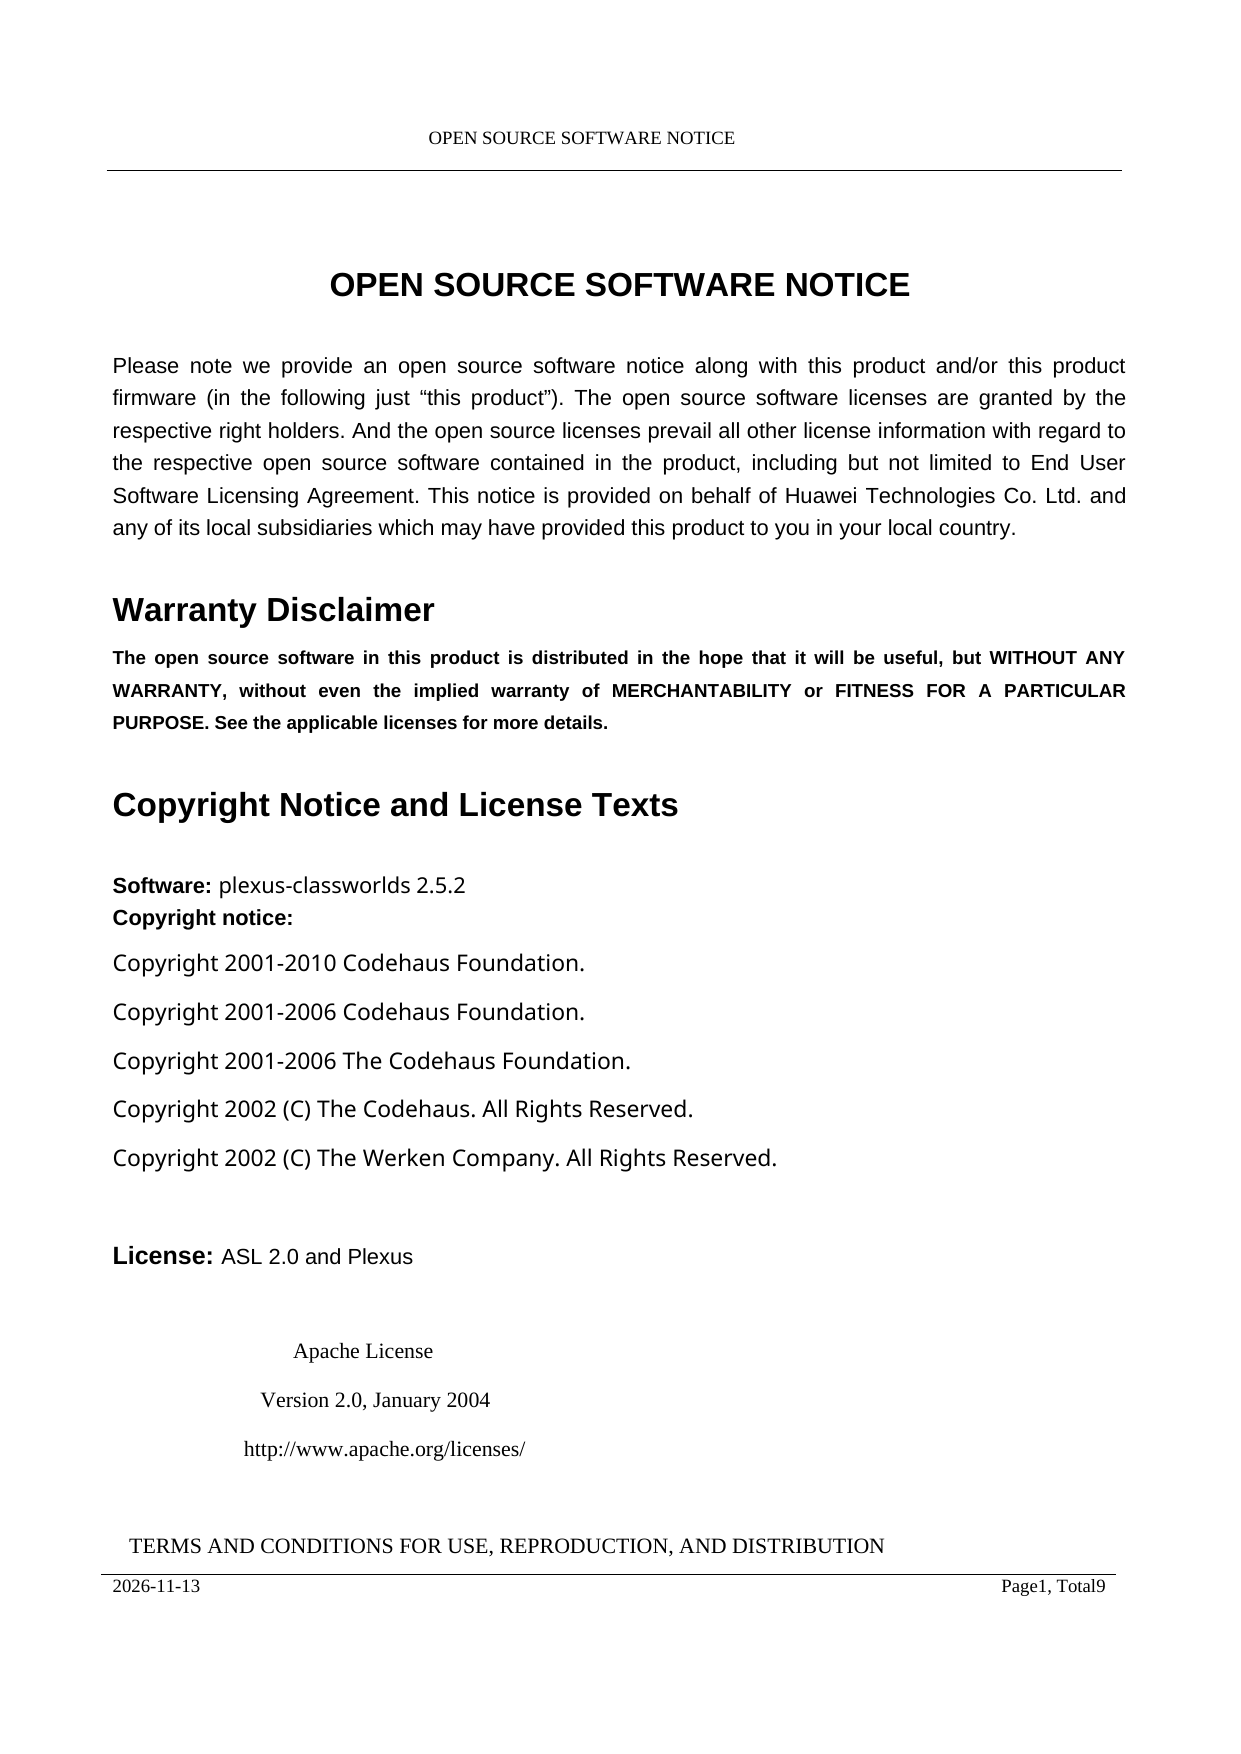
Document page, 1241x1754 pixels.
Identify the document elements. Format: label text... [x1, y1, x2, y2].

text The open source software in this product is distributed in the hope that it will be useful, but WITHOUT ANY WARRANTY, without even the implied warranty of MERCHANTABILITY or FITNESS FOR A PARTICULAR PURPOSE. See the applicable licenses for more details. [112, 641, 1128, 739]
text Copyright Notice and License Texts [112, 771, 1128, 836]
text Copyright 2001-2010 Codehaus Foundation. Copyright 2001-2006 Codehaus Foundation. Copyright 2001-2006 The Codehaus Foundation. Copyright 2002 (C) The Codehaus. All Rights Reserved. Copyright 2002 (C) The Werken Company. All Rights Reserved. [112, 947, 1128, 1223]
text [112, 1286, 1128, 1562]
text License: ASL 2.0 and Plexus [112, 1239, 1128, 1272]
text OPEN SOURCE SOFTWARE NOTICE [112, 251, 1128, 316]
text Warranty Disclaimer [112, 576, 1128, 641]
text Software: plexus-classworlds 2.5.2 [112, 869, 1128, 901]
text Copyright notice: [112, 901, 1128, 934]
text Please note we provide an open source software notice along with this product and/or this product firmware (in the following just “this product”). The open source software licenses are granted by the respective right holders. And the open source licenses prevail all other license information with regard to the respective open source software contained in the product, including but not limited to End User Software Licensing Agreement. This notice is provided on behalf of Huawei Technologies Co. Ltd. and any of its local subsidiaries which may have provided this product to you in your local country. [112, 349, 1128, 544]
